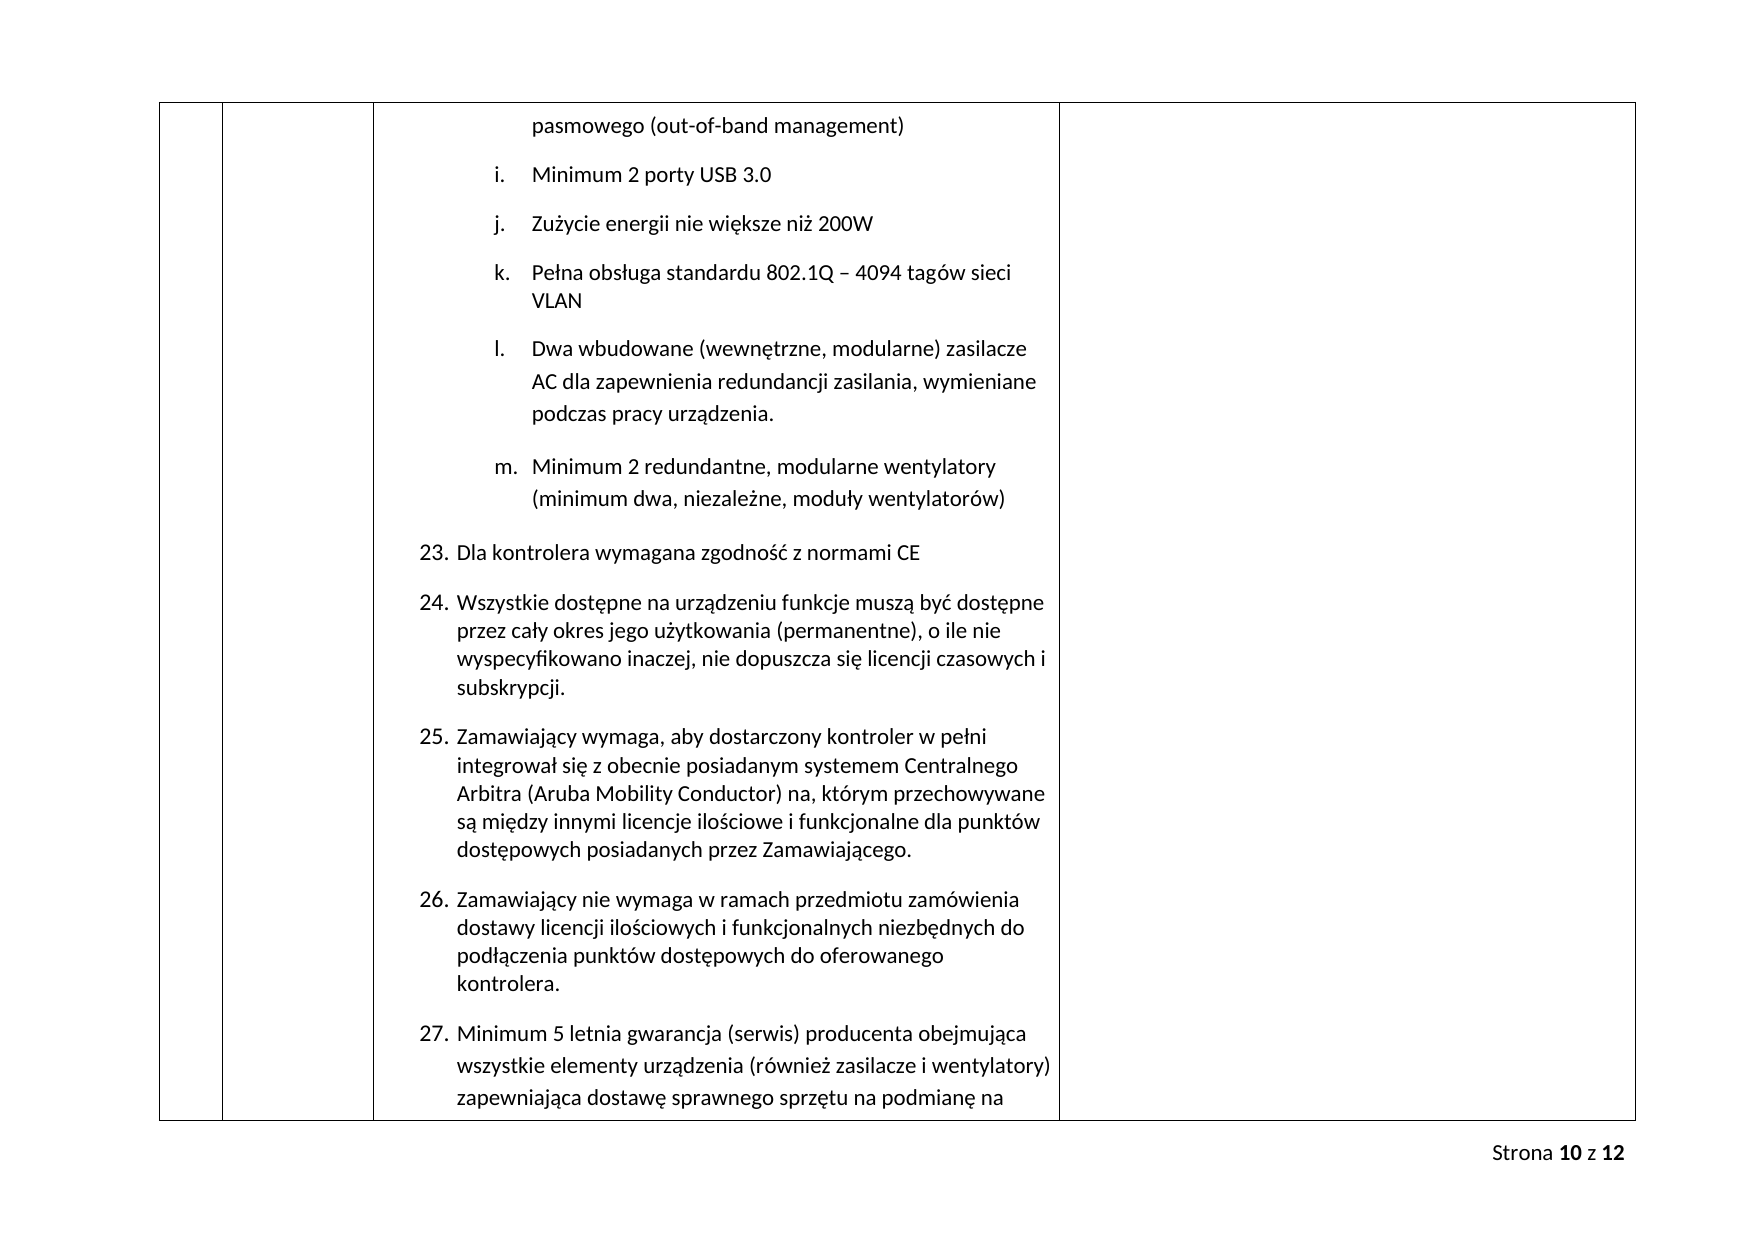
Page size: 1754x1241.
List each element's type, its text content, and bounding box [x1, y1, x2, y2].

table_cell 1 [160, 103, 222, 1120]
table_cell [374, 103, 1059, 1120]
table_cell [1060, 103, 1635, 1120]
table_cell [223, 103, 373, 1120]
